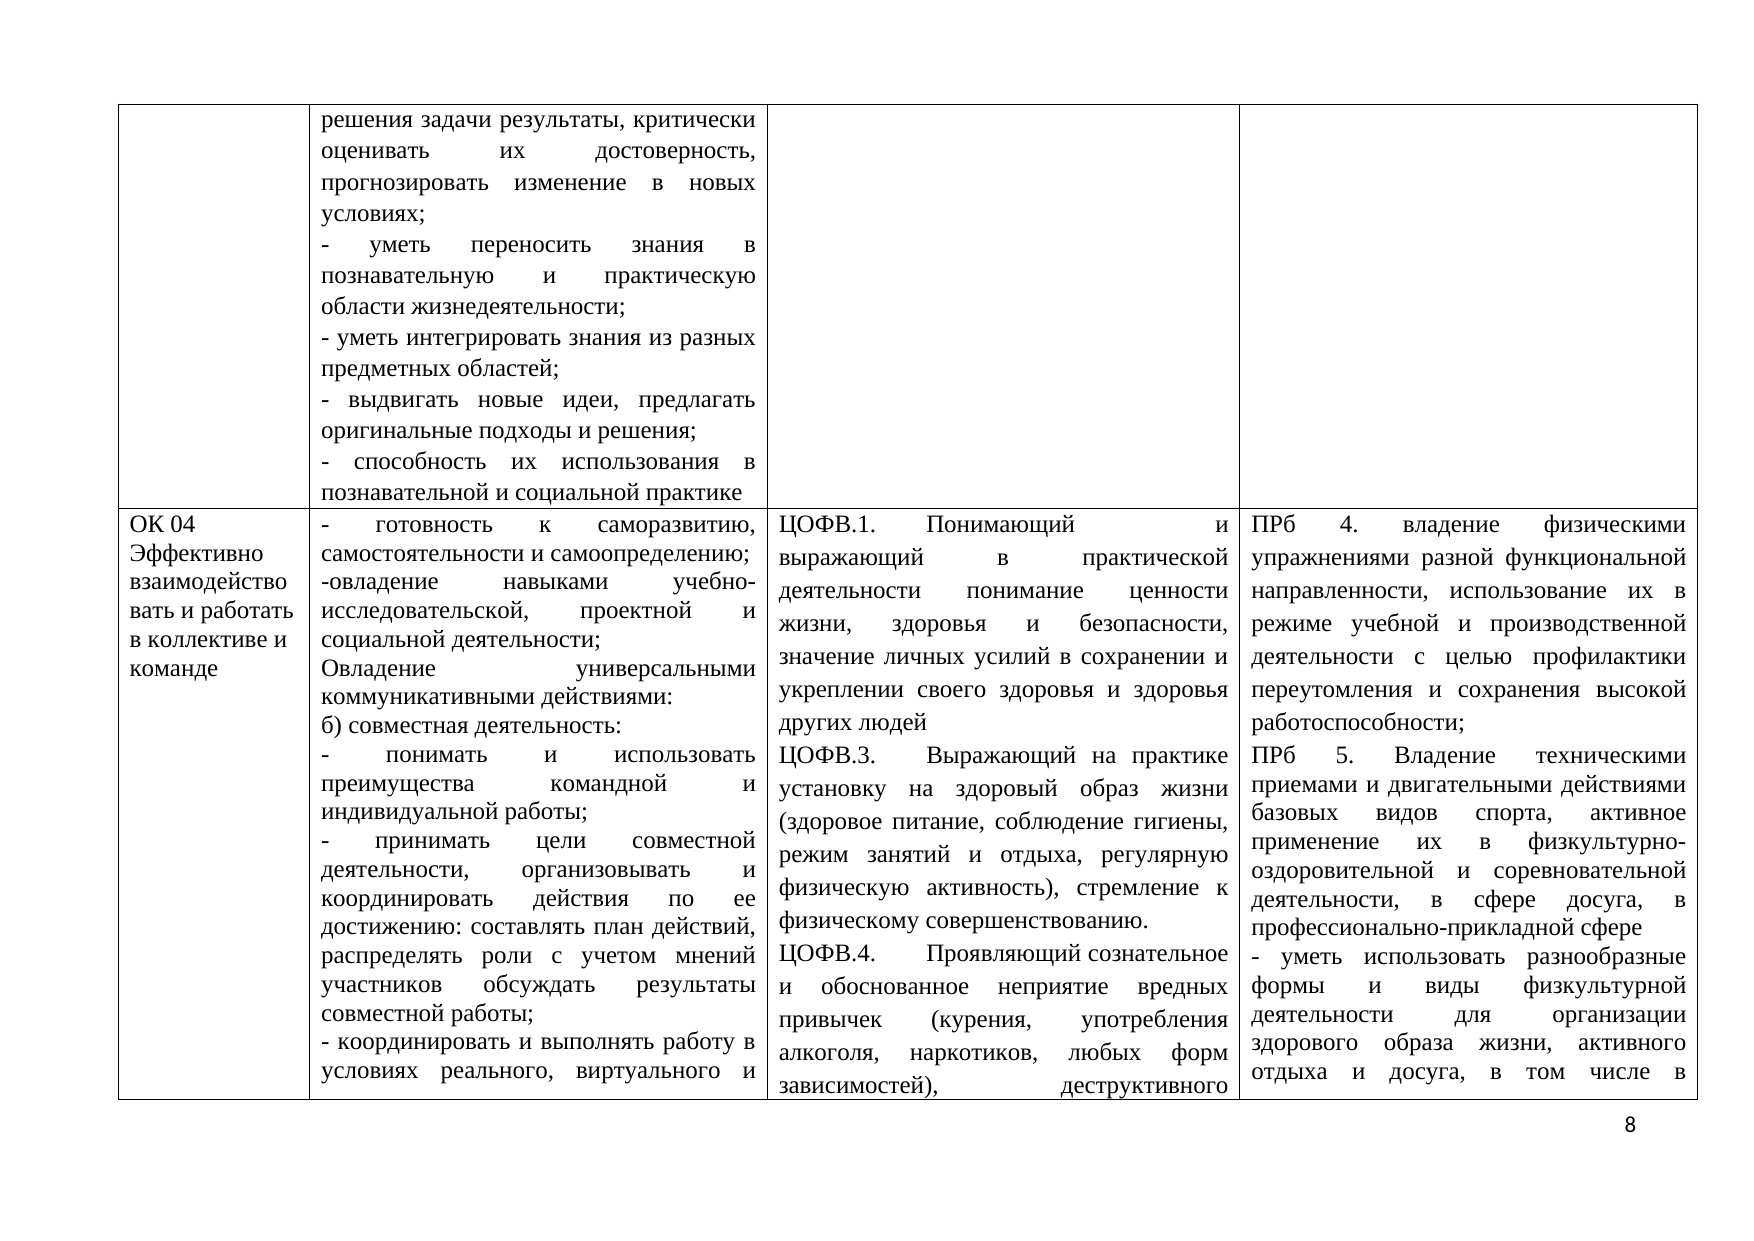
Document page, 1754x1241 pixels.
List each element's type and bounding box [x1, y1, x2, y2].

table_cell [1240, 105, 1697, 508]
table_cell [310, 509, 767, 1099]
table_cell [768, 105, 1239, 508]
table_cell [310, 105, 767, 508]
table_cell [1240, 509, 1697, 1099]
table_cell [119, 105, 309, 508]
table_cell [768, 509, 1239, 1099]
table_cell [119, 509, 309, 1099]
